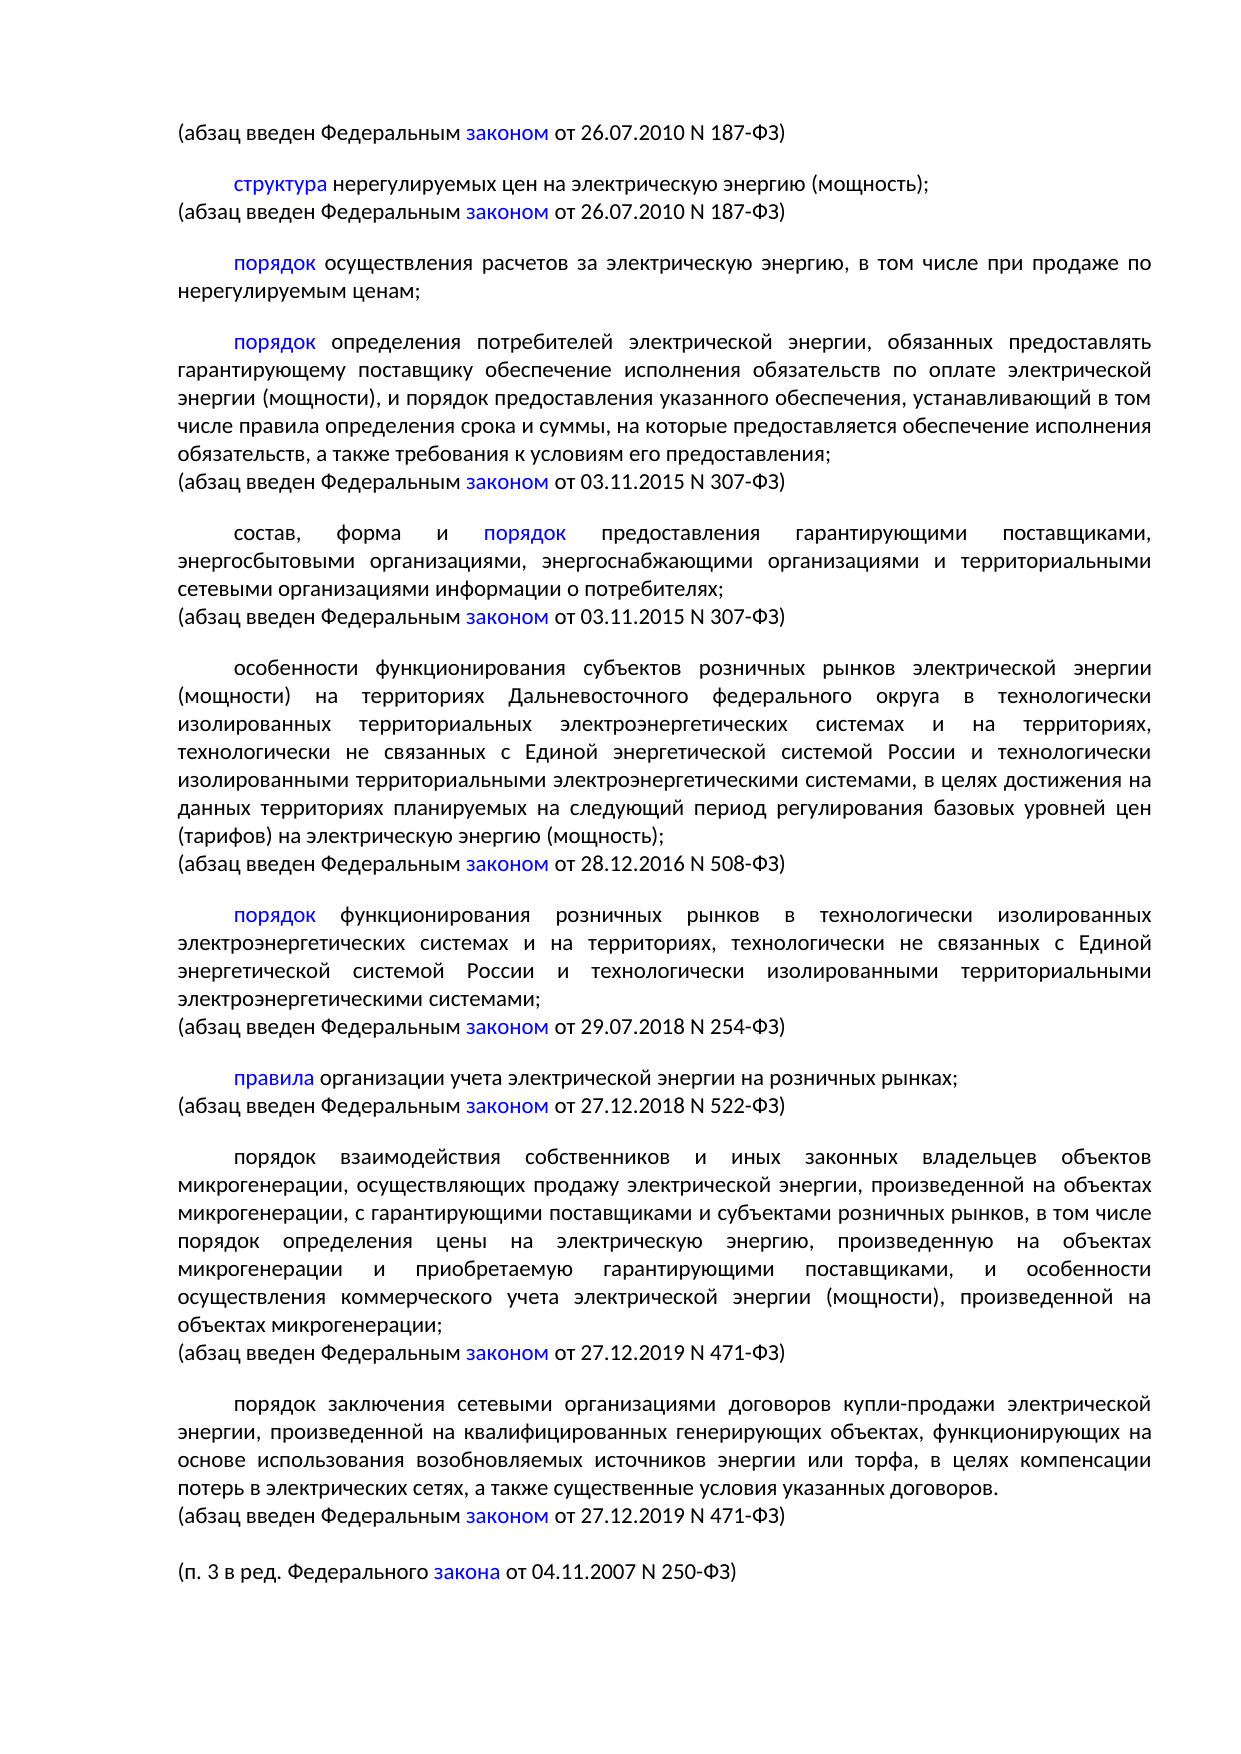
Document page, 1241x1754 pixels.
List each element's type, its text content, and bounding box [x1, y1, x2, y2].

text (абзац введен Федеральным законом от 27.12.2018 N 522-ФЗ) [177, 1091, 1152, 1119]
text порядок определения потребителей электрической энергии, обязанных предоставлять гарантирующему поставщику обеспечение исполнения обязательств по оплате электрической энергии (мощности), и порядок предоставления указанного обеспечения, устанавливающий в том числе правила определения срока и суммы, на которые предоставляется обеспечение исполнения обязательств, а также требования к условиям его предоставления; [177, 327, 1152, 467]
text (абзац введен Федеральным законом от 28.12.2016 N 508-ФЗ) [177, 849, 1152, 877]
text состав, форма и порядок предоставления гарантирующими поставщиками, энергосбытовыми организациями, энергоснабжающими организациями и территориальными сетевыми организациями информации о потребителях; [177, 518, 1152, 602]
text (абзац введен Федеральным законом от 27.12.2019 N 471-ФЗ) [177, 1501, 1152, 1529]
text (п. 3 в ред. Федерального закона от 04.11.2007 N 250-ФЗ) [177, 1557, 1152, 1585]
text порядок взаимодействия собственников и иных законных владельцев объектов микрогенерации, осуществляющих продажу электрической энергии, произведенной на объектах микрогенерации, с гарантирующими поставщиками и субъектами розничных рынков, в том числе порядок определения цены на электрическую энергию, произведенную на объектах микрогенерации и приобретаемую гарантирующими поставщиками, и особенности осуществления коммерческого учета электрической энергии (мощности), произведенной на объектах микрогенерации; [177, 1142, 1152, 1338]
text порядок функционирования розничных рынков в технологически изолированных электроэнергетических системах и на территориях, технологически не связанных с Единой энергетической системой России и технологически изолированными территориальными электроэнергетическими системами; [177, 900, 1152, 1012]
text (абзац введен Федеральным законом от 26.07.2010 N 187-ФЗ) [177, 197, 1152, 225]
text структура нерегулируемых цен на электрическую энергию (мощность); [177, 169, 1152, 197]
text (абзац введен Федеральным законом от 29.07.2018 N 254-ФЗ) [177, 1012, 1152, 1040]
text порядок заключения сетевыми организациями договоров купли-продажи электрической энергии, произведенной на квалифицированных генерирующих объектах, функционирующих на основе использования возобновляемых источников энергии или торфа, в целях компенсации потерь в электрических сетях, а также существенные условия указанных договоров. [177, 1389, 1152, 1501]
text (абзац введен Федеральным законом от 26.07.2010 N 187-ФЗ) [177, 118, 1152, 146]
text (абзац введен Федеральным законом от 03.11.2015 N 307-ФЗ) [177, 602, 1152, 630]
text порядок осуществления расчетов за электрическую энергию, в том числе при продаже по нерегулируемым ценам; [177, 248, 1152, 304]
text (абзац введен Федеральным законом от 03.11.2015 N 307-ФЗ) [177, 467, 1152, 495]
text (абзац введен Федеральным законом от 27.12.2019 N 471-ФЗ) [177, 1338, 1152, 1366]
text правила организации учета электрической энергии на розничных рынках; [177, 1063, 1152, 1091]
text особенности функционирования субъектов розничных рынков электрической энергии (мощности) на территориях Дальневосточного федерального округа в технологически изолированных территориальных электроэнергетических системах и на территориях, технологически не связанных с Единой энергетической системой России и технологически изолированными территориальными электроэнергетическими системами, в целях достижения на данных территориях планируемых на следующий период регулирования базовых уровней цен (тарифов) на электрическую энергию (мощность); [177, 653, 1152, 849]
